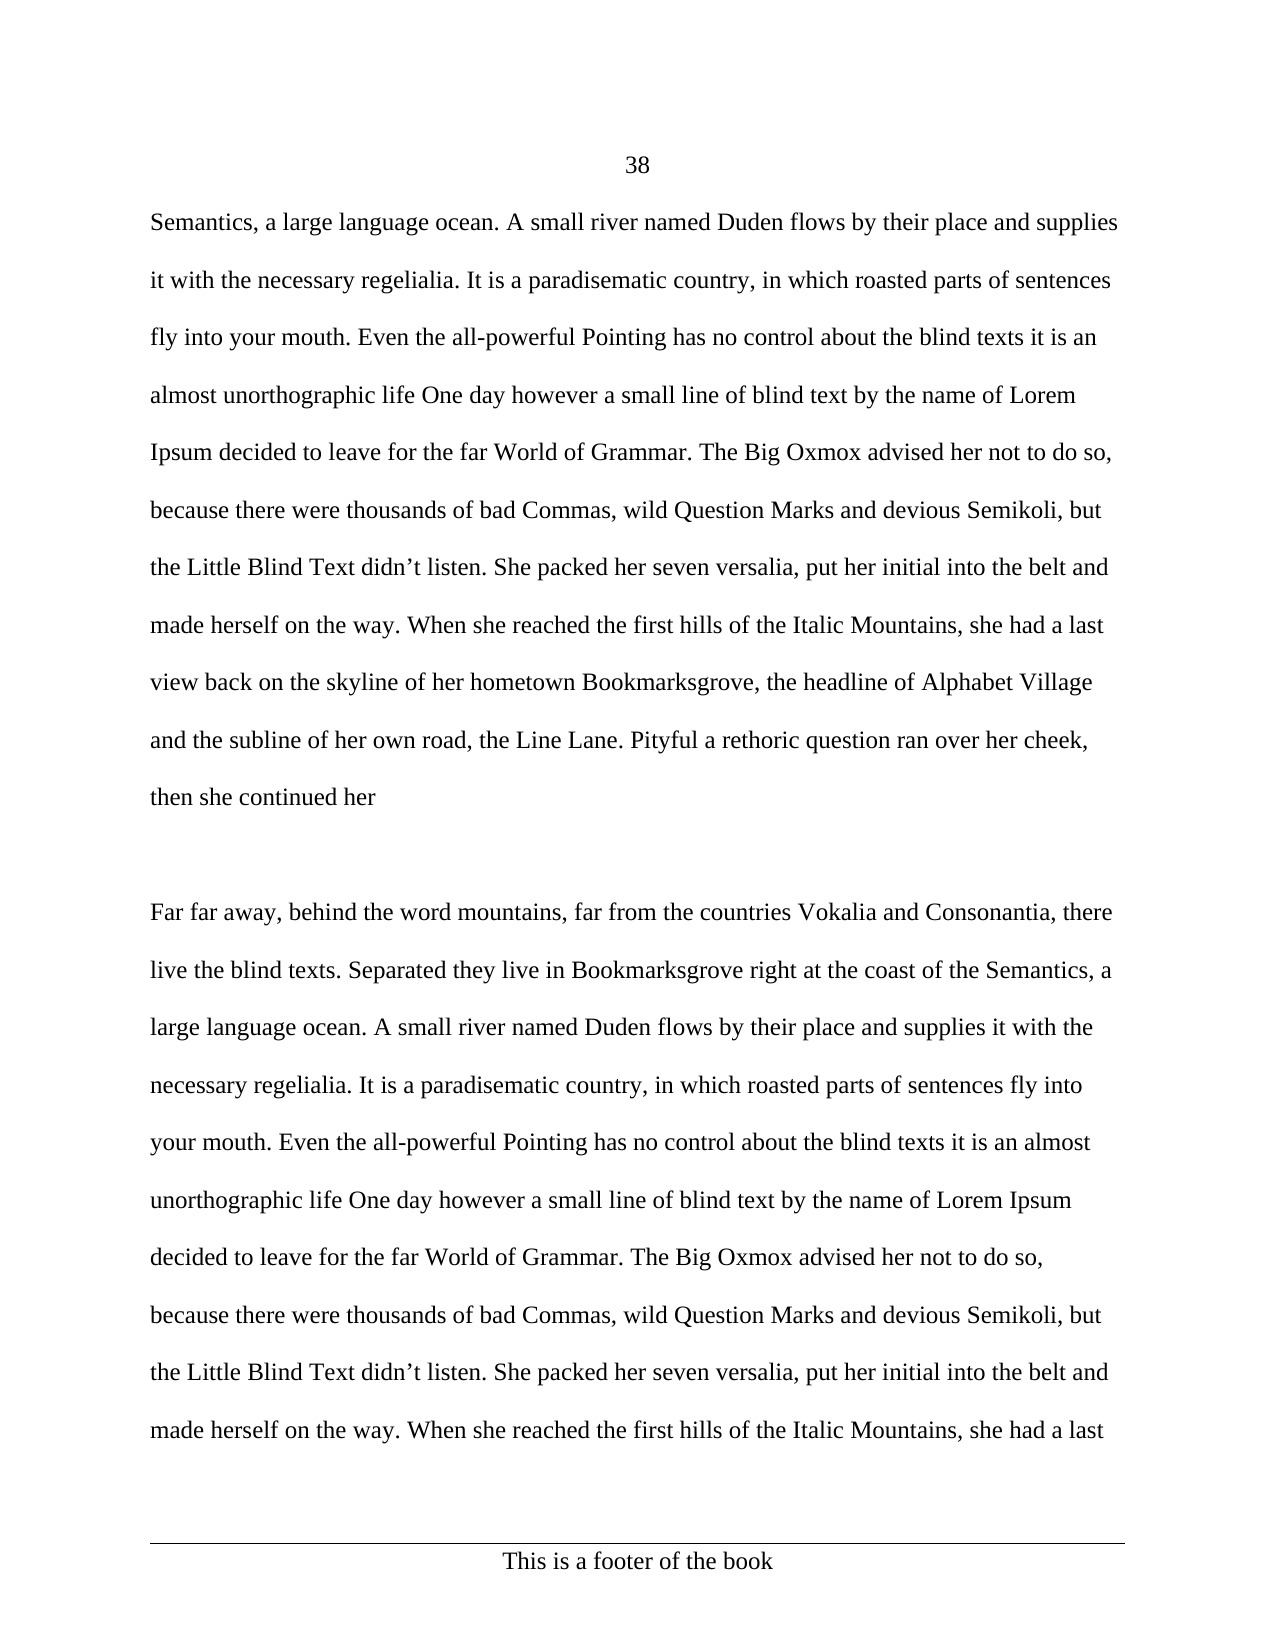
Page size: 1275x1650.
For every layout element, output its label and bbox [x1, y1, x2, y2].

text [150, 207, 1125, 811]
text [150, 897, 1125, 1444]
